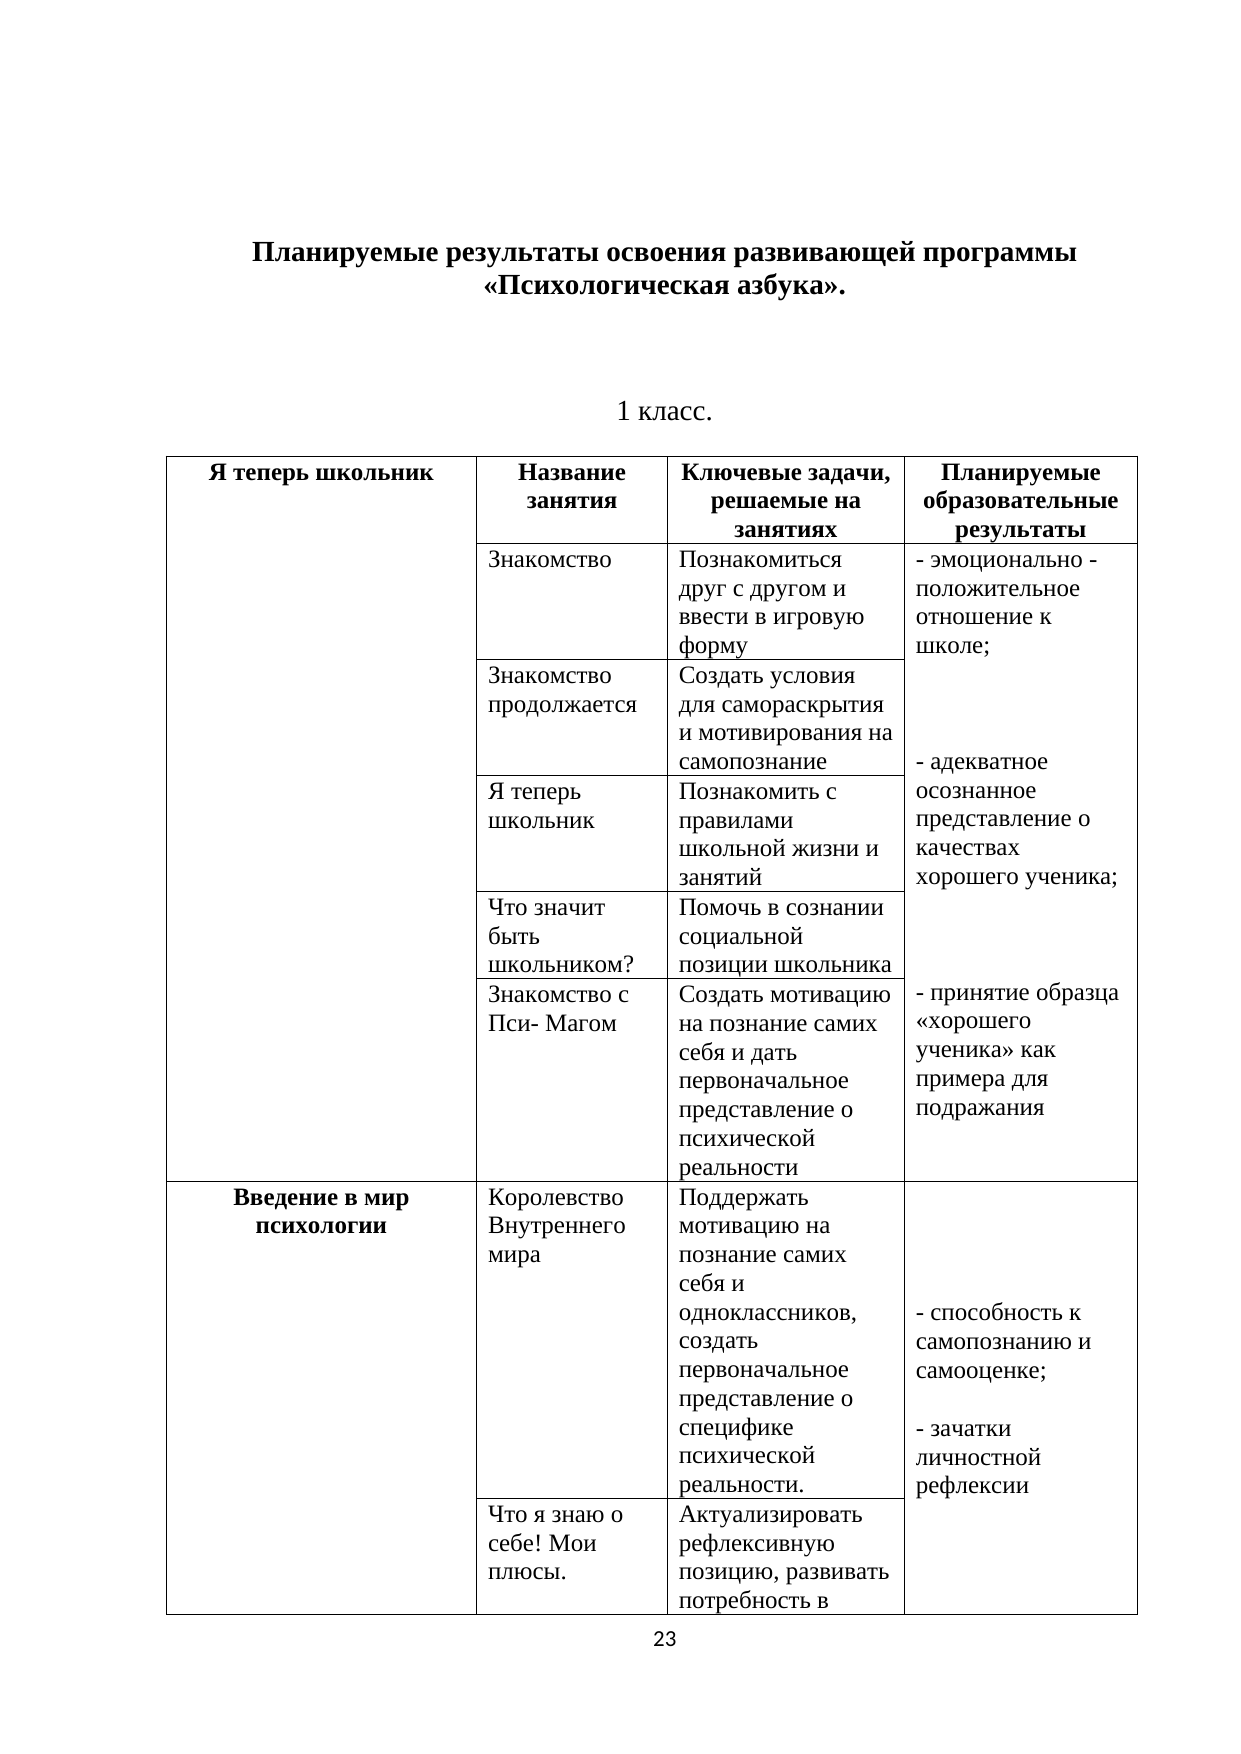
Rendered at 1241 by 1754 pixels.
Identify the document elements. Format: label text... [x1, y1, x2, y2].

table_cell Познакомиться друг с другом и ввести в игровую форму [668, 544, 904, 659]
table_cell - эмоционально - положительное отношение к школе; - адекватное осознанное представление о качествах хорошего ученика; - принятие образца «хорошего ученика» как примера для подражания [905, 544, 1137, 1181]
table_cell Королевство Внутреннего мира [477, 1182, 667, 1498]
table_cell Введение в мир психологии [167, 1182, 476, 1614]
text 1 класс. [177, 393, 1152, 426]
text Планируемые результаты освоения развивающей программы «Психологическая азбука». [177, 234, 1152, 301]
table_cell Знакомство продолжается [477, 660, 667, 775]
table_cell Помочь в сознании социальной позиции школьника [668, 892, 904, 978]
table_cell Поддержать мотивацию на познание самих себя и одноклассников, создать первоначальное представление о специфике психической реальности. [668, 1182, 904, 1498]
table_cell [477, 1499, 667, 1614]
table_cell Познакомить с правилами школьной жизни и занятий [668, 776, 904, 891]
table_cell Создать условия для самораскрытия и мотивирования на самопознание [668, 660, 904, 775]
table_header Планируемые образовательные результаты [905, 457, 1137, 543]
table_cell Создать мотивацию на познание самих себя и дать первоначальное представление о психической реальности [668, 979, 904, 1181]
table_header Я теперь школьник [167, 457, 476, 1181]
table_cell Что значит быть школьником? [477, 892, 667, 978]
table_cell - способность к самопознанию и самооценке; - зачатки личностной рефлексии [905, 1182, 1137, 1614]
table_cell Знакомство [477, 544, 667, 659]
table_header Ключевые задачи, решаемые на занятиях [668, 457, 904, 543]
table_header Название занятия [477, 457, 667, 543]
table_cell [668, 1499, 904, 1614]
table_cell Знакомство с Пси- Магом [477, 979, 667, 1181]
table_cell Я теперь школьник [477, 776, 667, 891]
